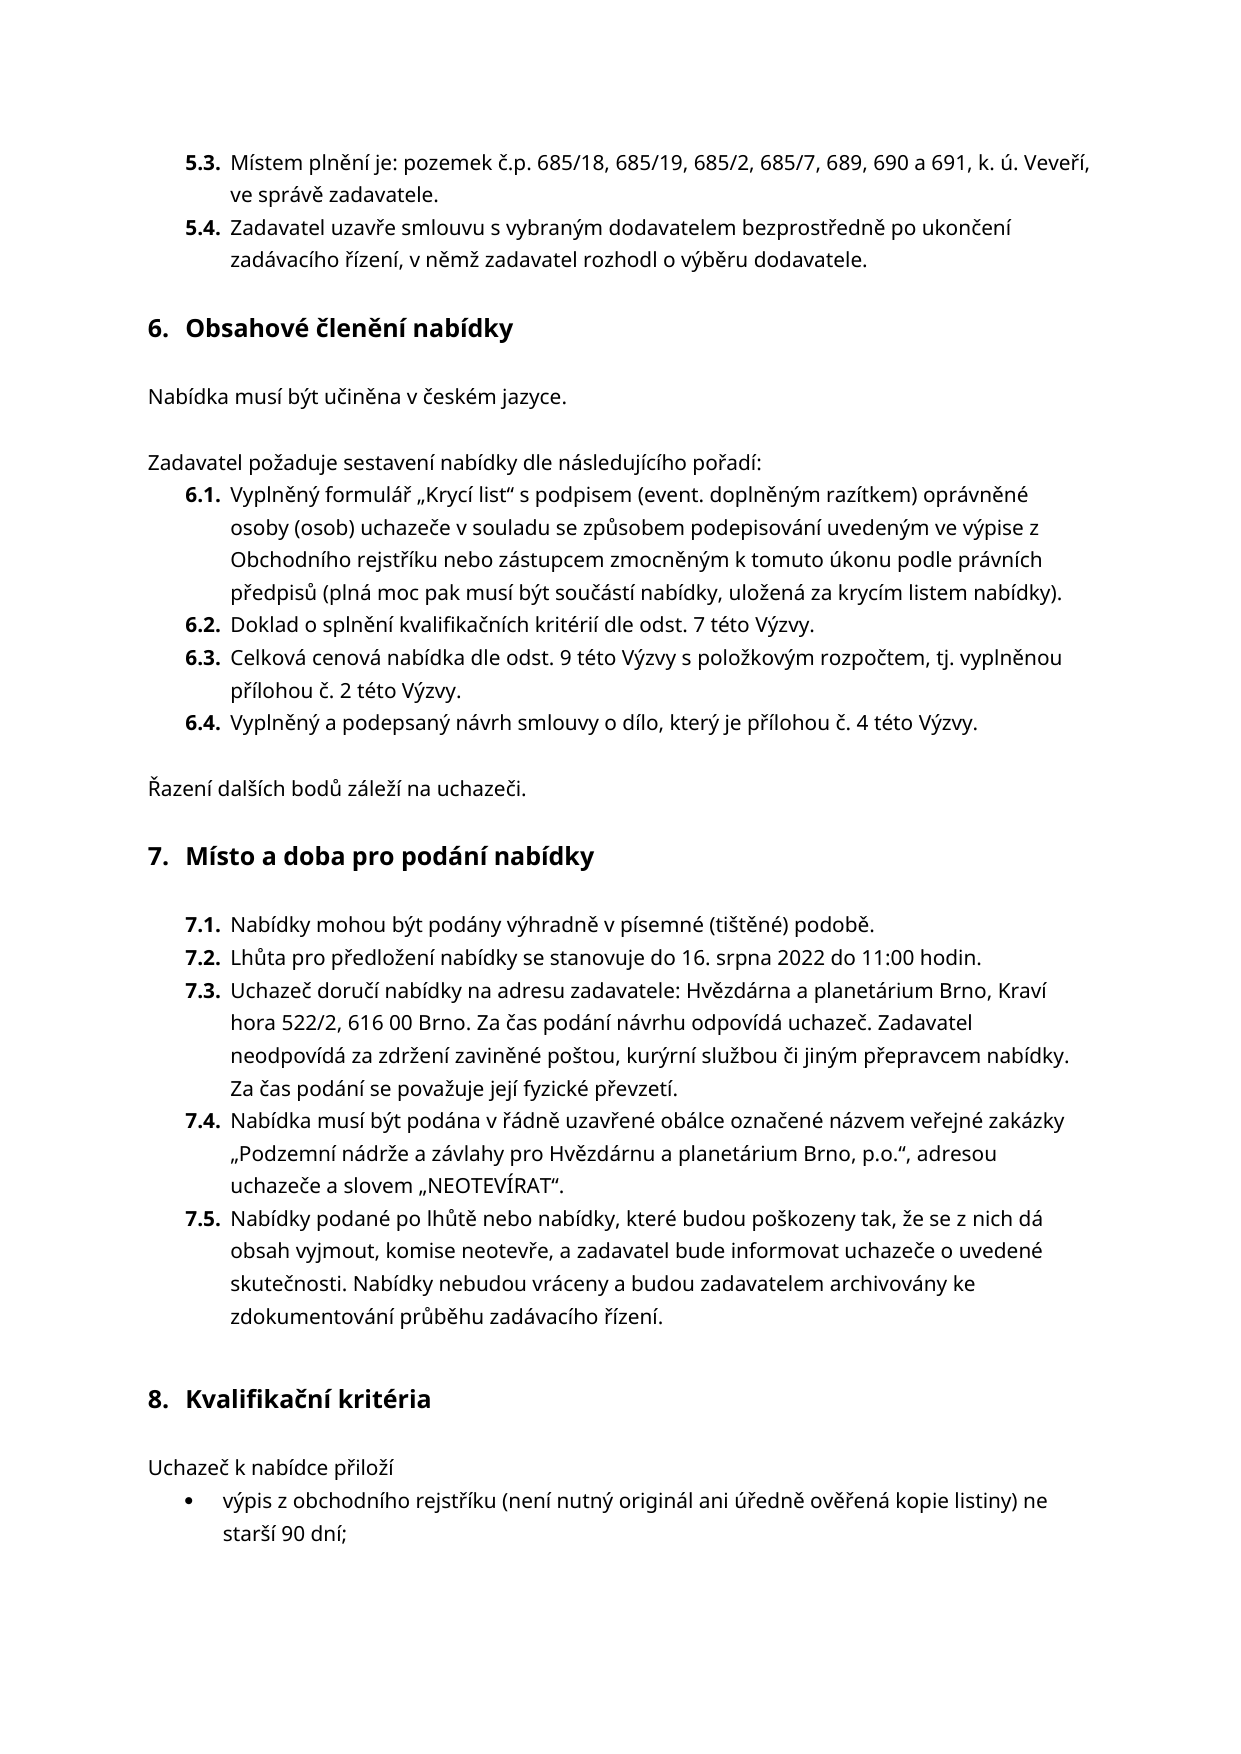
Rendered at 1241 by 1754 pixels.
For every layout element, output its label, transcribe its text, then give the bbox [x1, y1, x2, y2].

list Místo a doba pro podání nabídky [148, 839, 1093, 873]
list Lhůta pro předložení nabídky se stanovuje do 16. srpna 2022 do 11:00 hodin. [185, 943, 1093, 972]
list Místem plnění je: pozemek č.p. 685/18, 685/19, 685/2, 685/7, 689, 690 a 691, k. ú. Veveří, ve správě zadavatele. [185, 148, 1093, 209]
text Řazení dalších bodů záleží na uchazeči. [148, 774, 1093, 802]
text Zadavatel požaduje sestavení nabídky dle následujícího pořadí: [148, 448, 1093, 476]
list Doklad o splnění kvalifikačních kritérií dle odst. 7 této Výzvy. [185, 611, 1093, 639]
list Zadavatel uzavře smlouvu s vybraným dodavatelem bezprostředně po ukončení zadávacího řízení, v němž zadavatel rozhodl o výběru dodavatele. [185, 213, 1093, 274]
text Nabídka musí být učiněna v českém jazyce. [148, 382, 1093, 411]
list Nabídka musí být podána v řádně uzavřené obálce označené názvem veřejné zakázky „Podzemní nádrže a závlahy pro Hvězdárnu a planetárium Brno, p.o.“, adresou uchazeče a slovem „NEOTEVÍRAT“. [185, 1106, 1093, 1200]
list Celková cenová nabídka dle odst. 9 této Výzvy s položkovým rozpočtem, tj. vyplněnou přílohou č. 2 této Výzvy. [185, 643, 1093, 704]
list Kvalifikační kritéria [148, 1382, 1093, 1416]
list Nabídky podané po lhůtě nebo nabídky, které budou poškozeny tak, že se z nich dá obsah vyjmout, komise neotevře, a zadavatel bude informovat uchazeče o uvedené skutečnosti. Nabídky nebudou vráceny a budou zadavatelem archivovány ke zdokumentování průběhu zadávacího řízení. [185, 1204, 1093, 1330]
list výpis z obchodního rejstříku (není nutný originál ani úředně ověřená kopie listiny) ne starší 90 dní; [185, 1486, 1093, 1547]
list Vyplněný formulář „Krycí list“ s podpisem (event. doplněným razítkem) oprávněné osoby (osob) uchazeče v souladu se způsobem podepisování uvedeným ve výpise z Obchodního rejstříku nebo zástupcem zmocněným k tomuto úkonu podle právních předpisů (plná moc pak musí být součástí nabídky, uložená za krycím listem nabídky). [185, 480, 1093, 606]
list Nabídky mohou být podány výhradně v písemné (tištěné) podobě. [185, 911, 1093, 939]
list Obsahové členění nabídky [148, 311, 1093, 345]
text Uchazeč k nabídce přiloží [148, 1453, 1093, 1482]
list Uchazeč doručí nabídky na adresu zadavatele: Hvězdárna a planetárium Brno, Kraví hora 522/2, 616 00 Brno. Za čas podání návrhu odpovídá uchazeč. Zadavatel neodpovídá za zdržení zaviněné poštou, kurýrní službou či jiným přepravcem nabídky. Za čas podání se považuje její fyzické převzetí. [185, 976, 1093, 1102]
list Vyplněný a podepsaný návrh smlouvy o dílo, který je přílohou č. 4 této Výzvy. [185, 708, 1093, 737]
